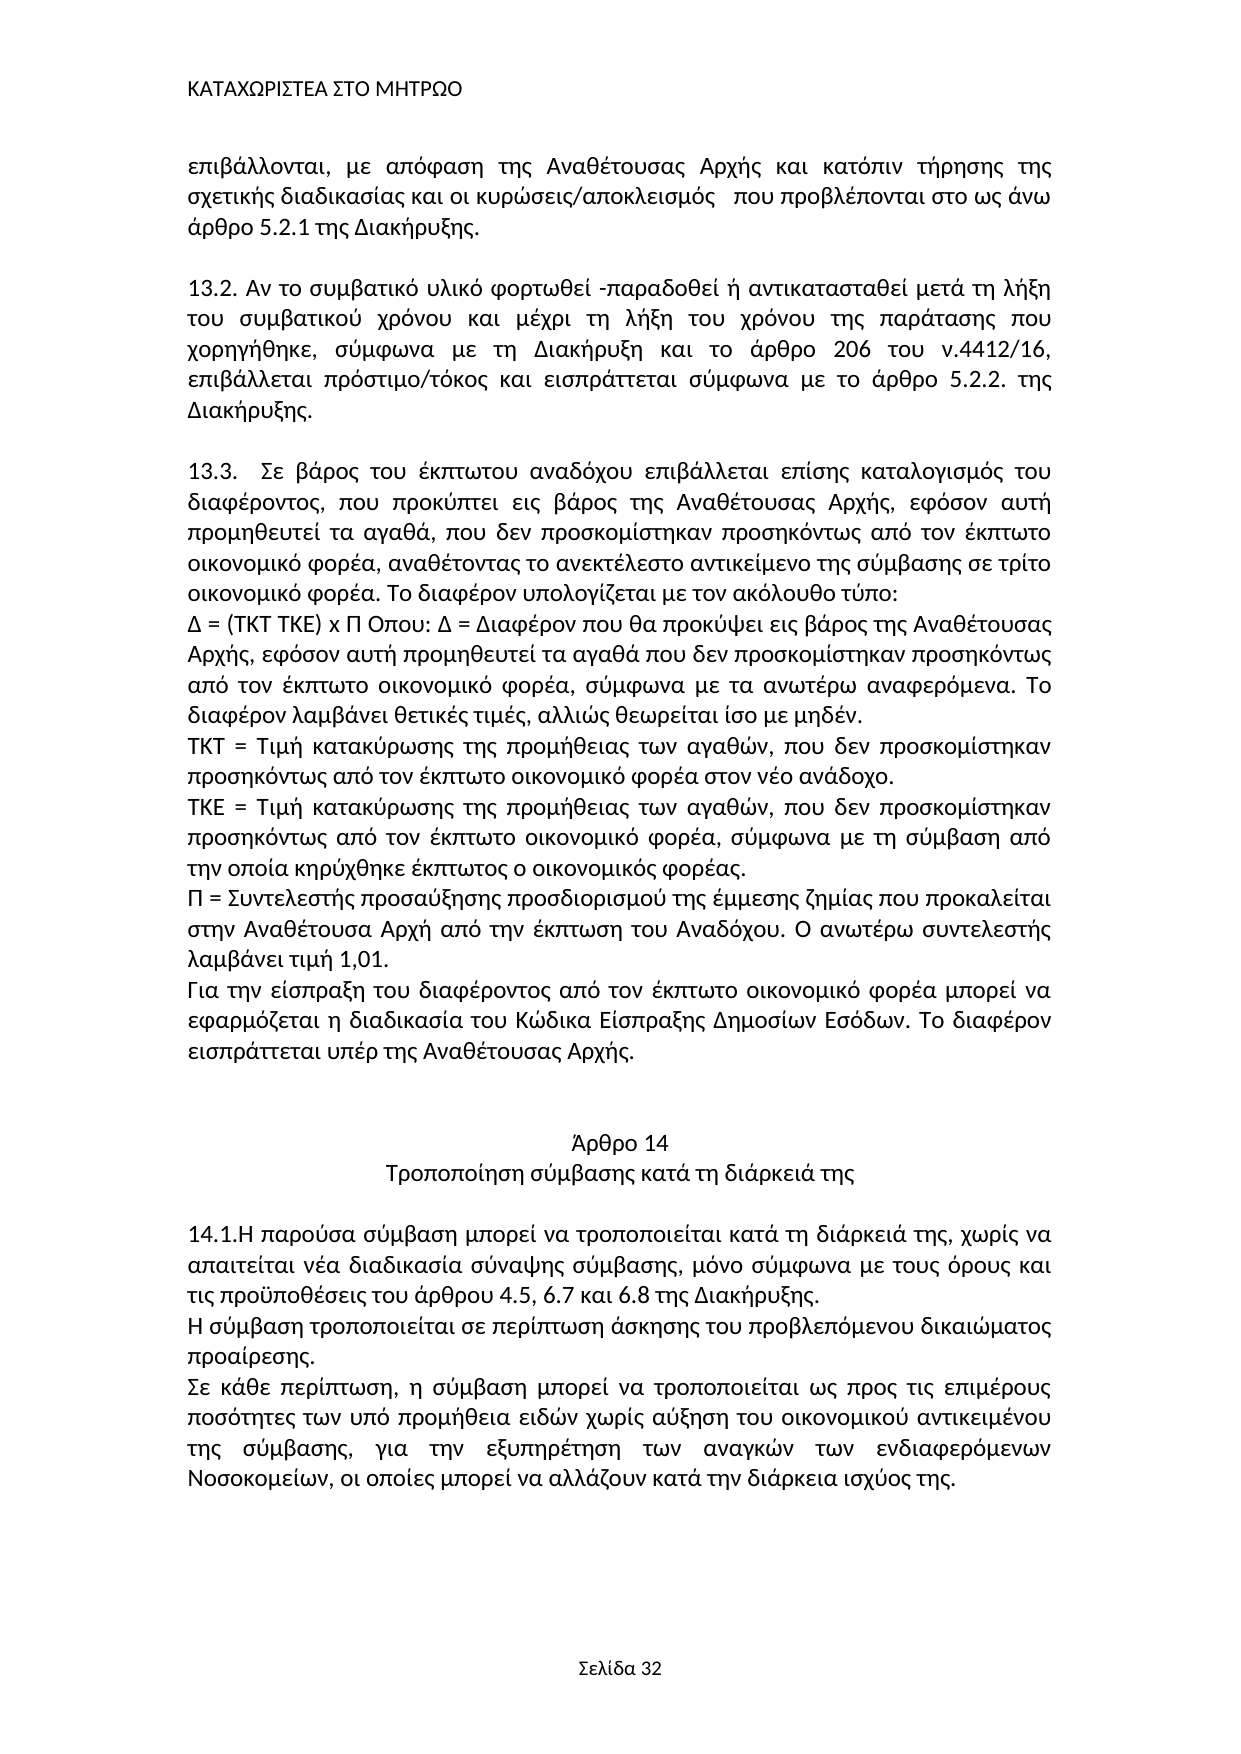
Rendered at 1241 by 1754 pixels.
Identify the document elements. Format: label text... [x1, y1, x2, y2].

text Δ = (ΤΚΤ ΤΚΕ) x Π Όπου: Δ = Διαφέρον που θα προκύψει εις βάρος της Αναθέτουσας Αρχής, εφόσον αυτή προμηθευτεί τα αγαθά που δεν προσκομίστηκαν προσηκόντως από τον έκπτωτο οικονομικό φορέα, σύμφωνα με τα ανωτέρω αναφερόμενα. Το διαφέρον λαμβάνει θετικές τιμές, αλλιώς θεωρείται ίσο με μηδέν. [187, 608, 1053, 730]
text ΤΚΕ = Τιμή κατακύρωσης της προμήθειας των αγαθών, που δεν προσκομίστηκαν προσηκόντως από τον έκπτωτο οικονομικό φορέα, σύμφωνα με τη σύμβαση από την οποία κηρύχθηκε έκπτωτος ο οικονομικός φορέας. [187, 791, 1053, 882]
text Π = Συντελεστής προσαύξησης προσδιορισμού της έμμεσης ζημίας που προκαλείται στην Αναθέτουσα Αρχή από την έκπτωση του Αναδόχου. Ο ανωτέρω συντελεστής λαμβάνει τιμή 1,01. [187, 882, 1053, 974]
text Σε κάθε περίπτωση, η σύμβαση μπορεί να τροποποιείται ως προς τις επιμέρους ποσότητες των υπό προμήθεια ειδών χωρίς αύξηση του οικονομικού αντικειμένου της σύμβασης, για την εξυπηρέτηση των αναγκών των ενδιαφερόμενων Νοσοκομείων, οι οποίες μπορεί να αλλάζουν κατά την διάρκεια ισχύος της. [187, 1371, 1053, 1493]
text 13.3. Σε βάρος του έκπτωτου αναδόχου επιβάλλεται επίσης καταλογισμός του διαφέροντος, που προκύπτει εις βάρος της Αναθέτουσας Αρχής, εφόσον αυτή προμηθευτεί τα αγαθά, που δεν προσκομίστηκαν προσηκόντως από τον έκπτωτο οικονομικό φορέα, αναθέτοντας το ανεκτέλεστο αντικείμενο της σύμβασης σε τρίτο οικονομικό φορέα. Το διαφέρον υπολογίζεται με τον ακόλουθο τύπο: [187, 455, 1053, 608]
text Τροποποίηση σύμβασης κατά τη διάρκειά της [187, 1157, 1053, 1188]
text 14.1.Η παρούσα σύμβαση μπορεί να τροποποιείται κατά τη διάρκειά της, χωρίς να απαιτείται νέα διαδικασία σύναψης σύμβασης, μόνο σύμφωνα με τους όρους και τις προϋποθέσεις του άρθρου 4.5, 6.7 και 6.8 της Διακήρυξης. [187, 1218, 1053, 1310]
text Για την είσπραξη του διαφέροντος από τον έκπτωτο οικονομικό φορέα μπορεί να εφαρμόζεται η διαδικασία του Κώδικα Είσπραξης Δημοσίων Εσόδων. Το διαφέρον εισπράττεται υπέρ της Αναθέτουσας Αρχής. [187, 974, 1053, 1066]
text 13.2. Αν το συμβατικό υλικό φορτωθεί -παραδοθεί ή αντικατασταθεί μετά τη λήξη του συμβατικού χρόνου και μέχρι τη λήξη του χρόνου της παράτασης που χορηγήθηκε, σύμφωνα με τη Διακήρυξη και το άρθρο 206 του ν.4412/16, επιβάλλεται πρόστιμο/τόκος και εισπράττεται σύμφωνα με το άρθρο 5.2.2. της Διακήρυξης. [187, 272, 1053, 425]
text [187, 150, 1053, 242]
text ΤΚΤ = Τιμή κατακύρωσης της προμήθειας των αγαθών, που δεν προσκομίστηκαν προσηκόντως από τον έκπτωτο οικονομικό φορέα στον νέο ανάδοχο. [187, 730, 1053, 791]
text Η σύμβαση τροποποιείται σε περίπτωση άσκησης του προβλεπόμενου δικαιώματος προαίρεσης. [187, 1310, 1053, 1371]
text Άρθρο 14 [187, 1127, 1053, 1157]
